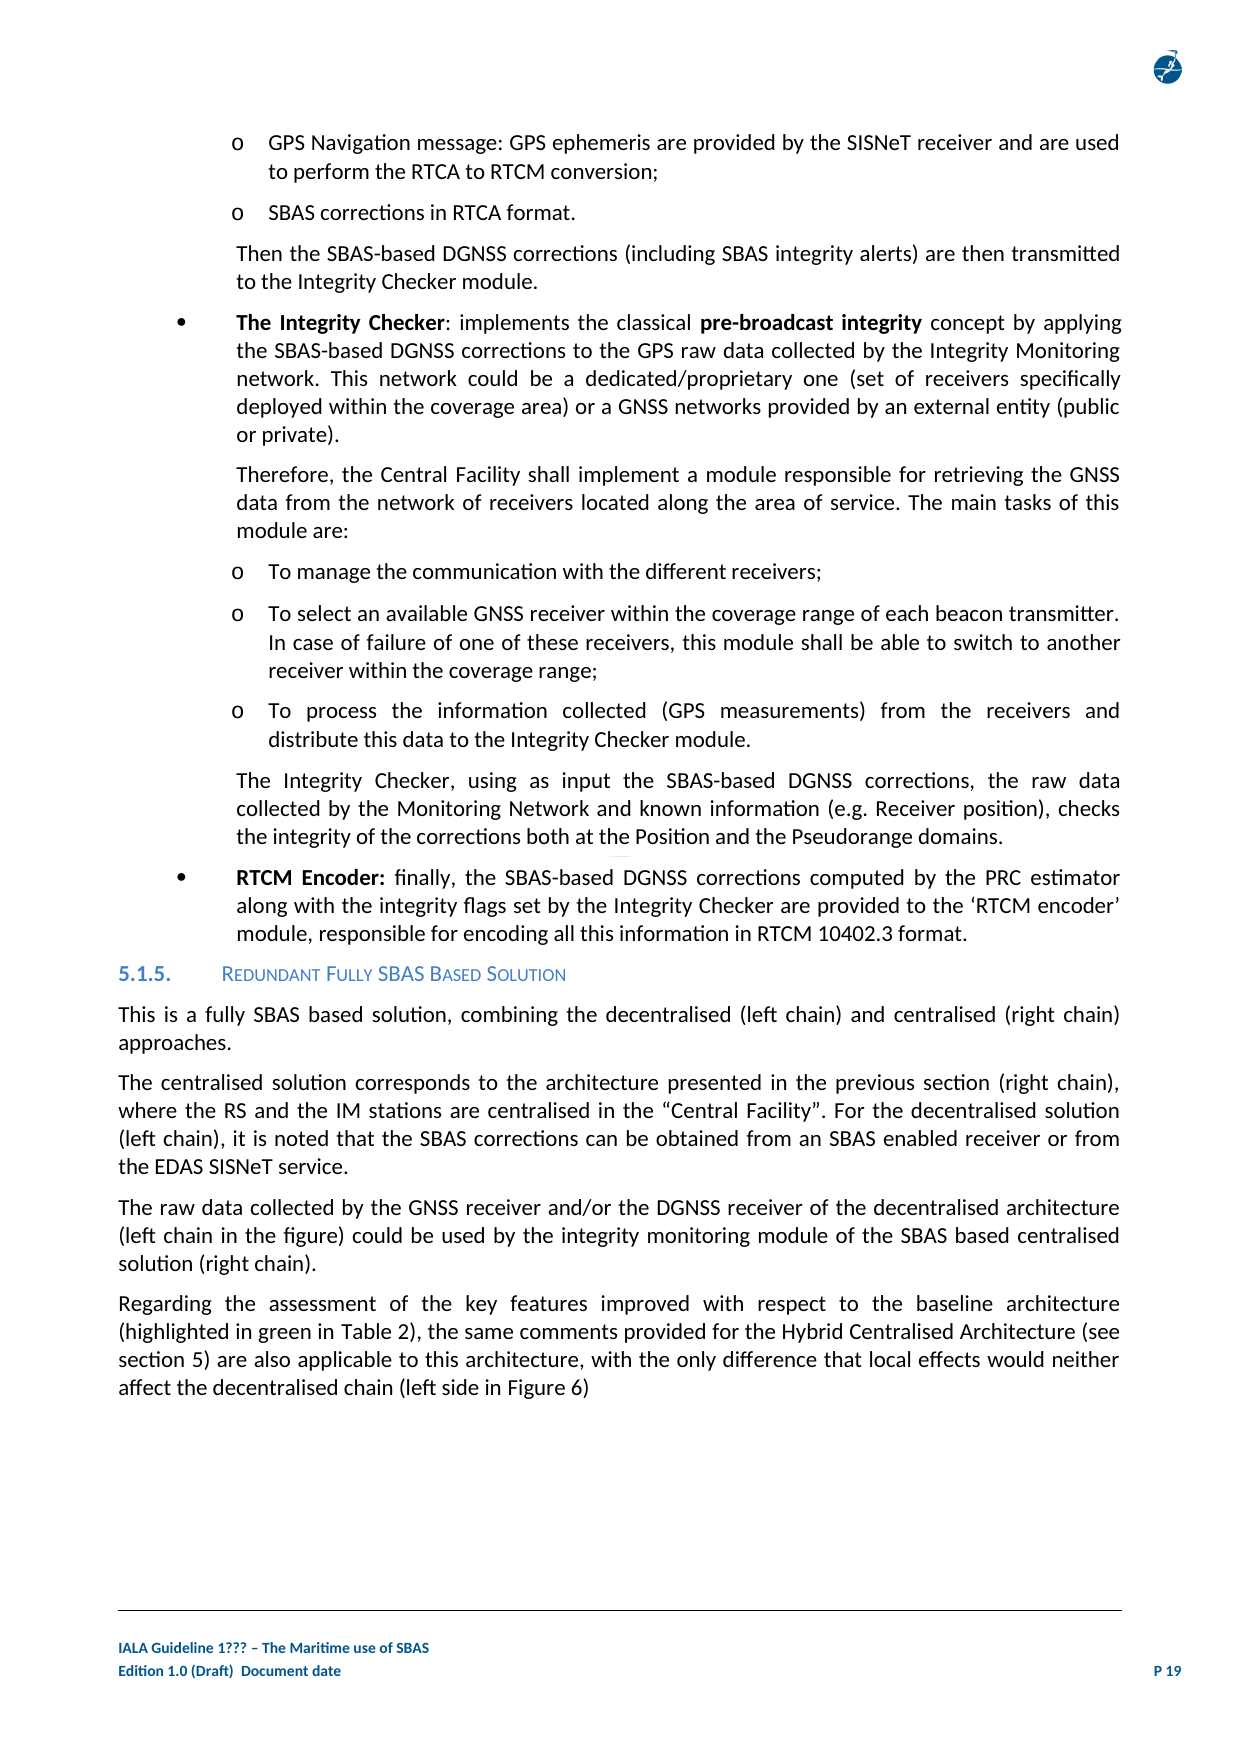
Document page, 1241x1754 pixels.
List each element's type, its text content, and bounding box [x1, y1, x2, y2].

text The centralised solution corresponds to the architecture presented in the previous section (right chain), where the RS and the IM stations are centralised in the “Central Facility”. For the decentralised solution (left chain), it is noted that the SBAS corrections can be obtained from an SBAS enabled receiver or from the EDAS SISNeT service. [118, 1068, 1122, 1180]
list GPS Navigation message: GPS ephemeris are provided by the SISNeT receiver and are used to perform the RTCA to RTCM conversion; [231, 128, 1122, 185]
text Then the SBAS-based DGNSS corrections (including SBAS integrity alerts) are then transmitted to the Integrity Checker module. [236, 239, 1122, 295]
text Regarding the assessment of the key features improved with respect to the baseline architecture (highlighted in green in Table 2), the same comments provided for the Hybrid Centralised Architecture (see section 5) are also applicable to this architecture, with the only difference that local effects would neither affect the decentralised chain (left side in Figure 6) [118, 1289, 1122, 1402]
list SBAS corrections in RTCA format. [231, 198, 1122, 227]
text The raw data collected by the GNSS receiver and/or the DGNSS receiver of the decentralised architecture (left chain in the figure) could be used by the integrity monitoring module of the SBAS based centralised solution (right chain). [118, 1193, 1122, 1277]
subtitle Redundant Fully SBAS Based Solution [118, 959, 1122, 987]
list The Integrity Checker: implements the classical pre-broadcast integrity concept by applying the SBAS-based DGNSS corrections to the GPS raw data collected by the Integrity Monitoring network. This network could be a dedicated/proprietary one (set of receivers specifically deployed within the coverage area) or a GNSS networks provided by an external entity (public or private). [177, 308, 1122, 448]
picture [1122, 0, 1241, 119]
text This is a fully SBAS based solution, combining the decentralised (left chain) and centralised (right chain) approaches. [118, 1000, 1122, 1056]
list RTCM Encoder: finally, the SBAS-based DGNSS corrections computed by the PRC estimator along with the integrity flags set by the Integrity Checker are provided to the ‘RTCM encoder’ module, responsible for encoding all this information in RTCM 10402.3 format. [177, 863, 1122, 947]
list To manage the communication with the different receivers; [231, 557, 1122, 586]
text Therefore, the Central Facility shall implement a module responsible for retrieving the GNSS data from the network of receivers located along the area of service. The main tasks of this module are: [236, 461, 1122, 544]
text The Integrity Checker, using as input the SBAS-based DGNSS corrections, the raw data collected by the Monitoring Network and known information (e.g. Receiver position), checks the integrity of the corrections both at the Position and the Pseudorange domains. [236, 766, 1122, 850]
list To process the information collected (GPS measurements) from the receivers and distribute this data to the Integrity Checker module. [231, 696, 1122, 754]
list To select an available GNSS receiver within the coverage range of each beacon transmitter. In case of failure of one of these receivers, this module shall be able to switch to another receiver within the coverage range; [231, 599, 1122, 684]
